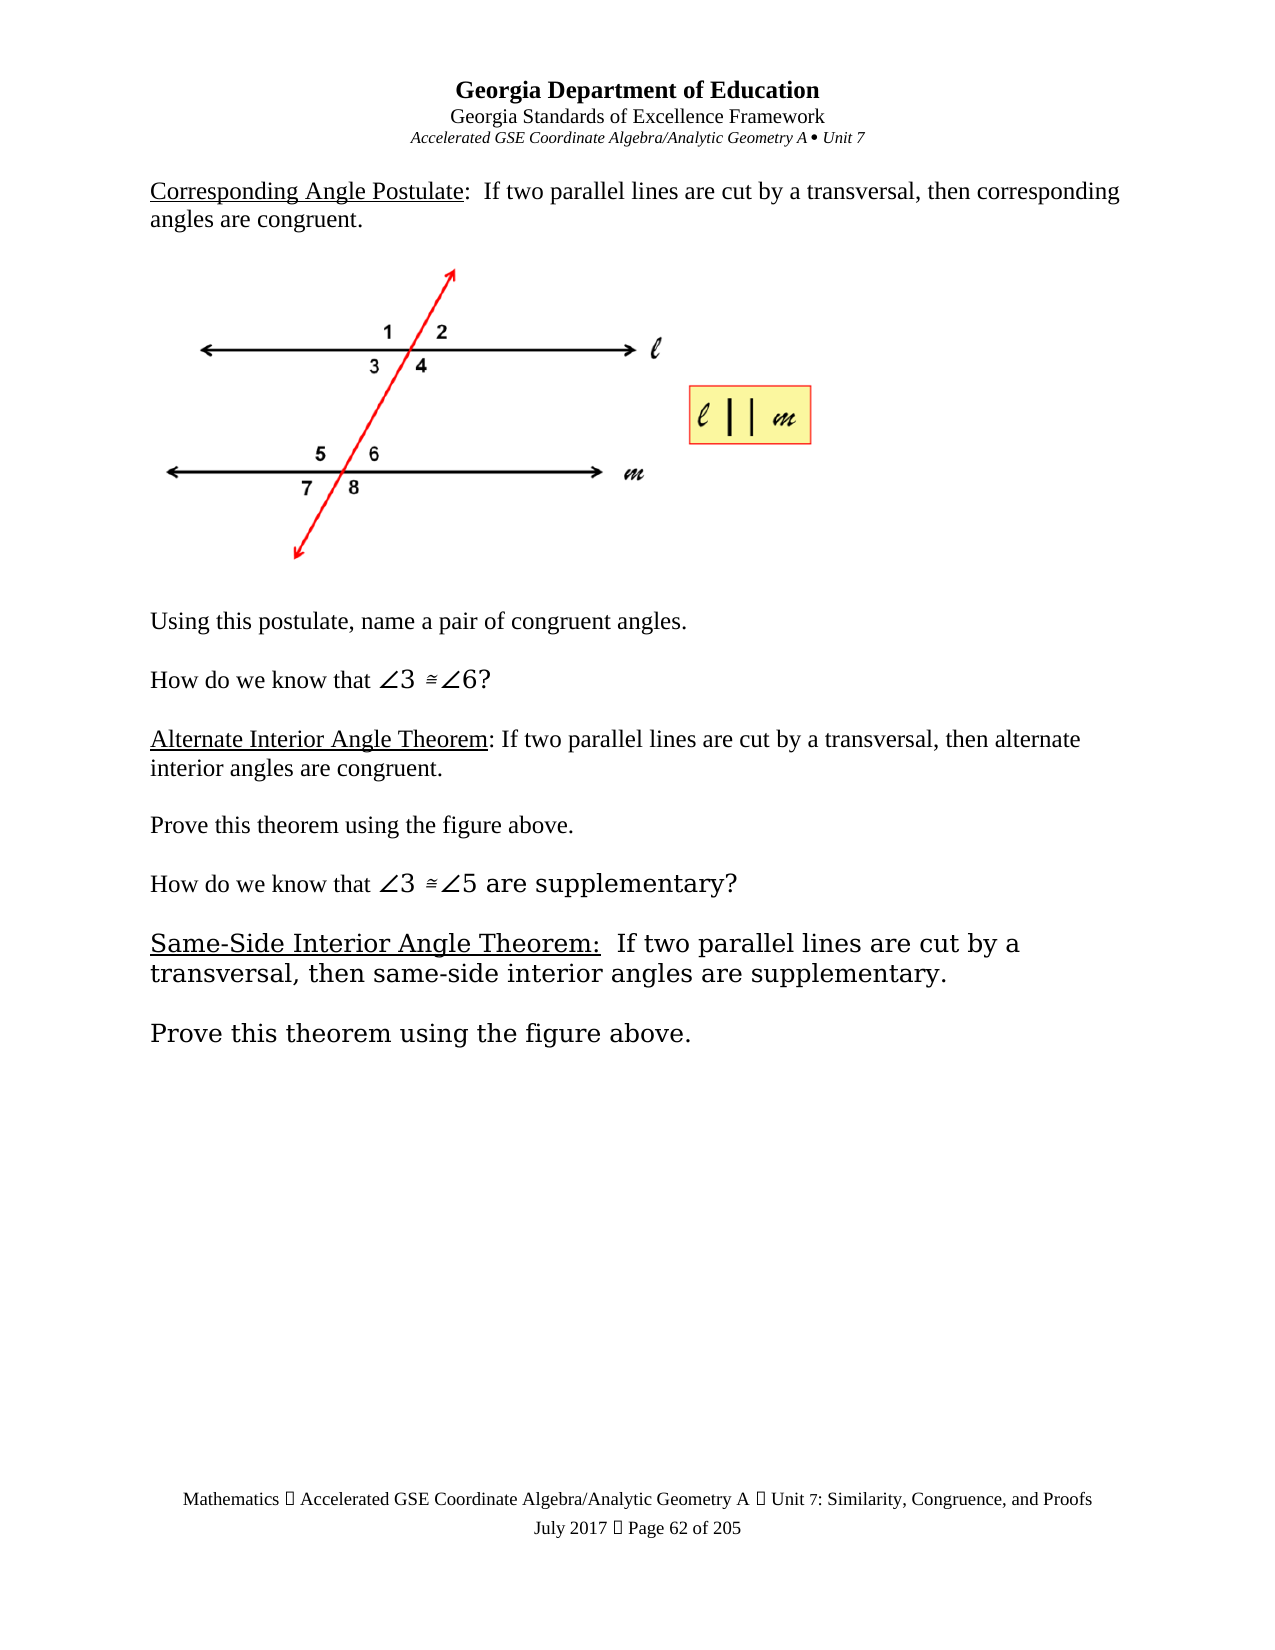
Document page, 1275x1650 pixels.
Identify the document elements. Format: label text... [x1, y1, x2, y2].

text Alternate Interior Angle Theorem: If two parallel lines are cut by a transversal, then alternate interior angles are congruent. [150, 724, 1125, 782]
text Prove this theorem using the figure above. [150, 810, 1125, 839]
text Prove this theorem using the figure above. Paul, Jane, Justin, and Opal were finished with lunch and began playing with drink straws. [150, 1018, 1125, 1048]
text How do we know that ∠3 ∠5 are supplementary? [150, 868, 1125, 898]
text How do we know that ∠3 ∠6? [150, 664, 1125, 694]
text Same-Side Interior Angle Theorem: If two parallel lines are cut by a transversal, then same-side interior angles are supplementary. [150, 928, 1125, 988]
text Corresponding Angle Postulate: If two parallel lines are cut by a transversal, then corresponding angles are congruent. [150, 176, 1125, 233]
text Using this postulate, name a pair of congruent angles. [150, 606, 1125, 635]
picture [150, 262, 839, 578]
